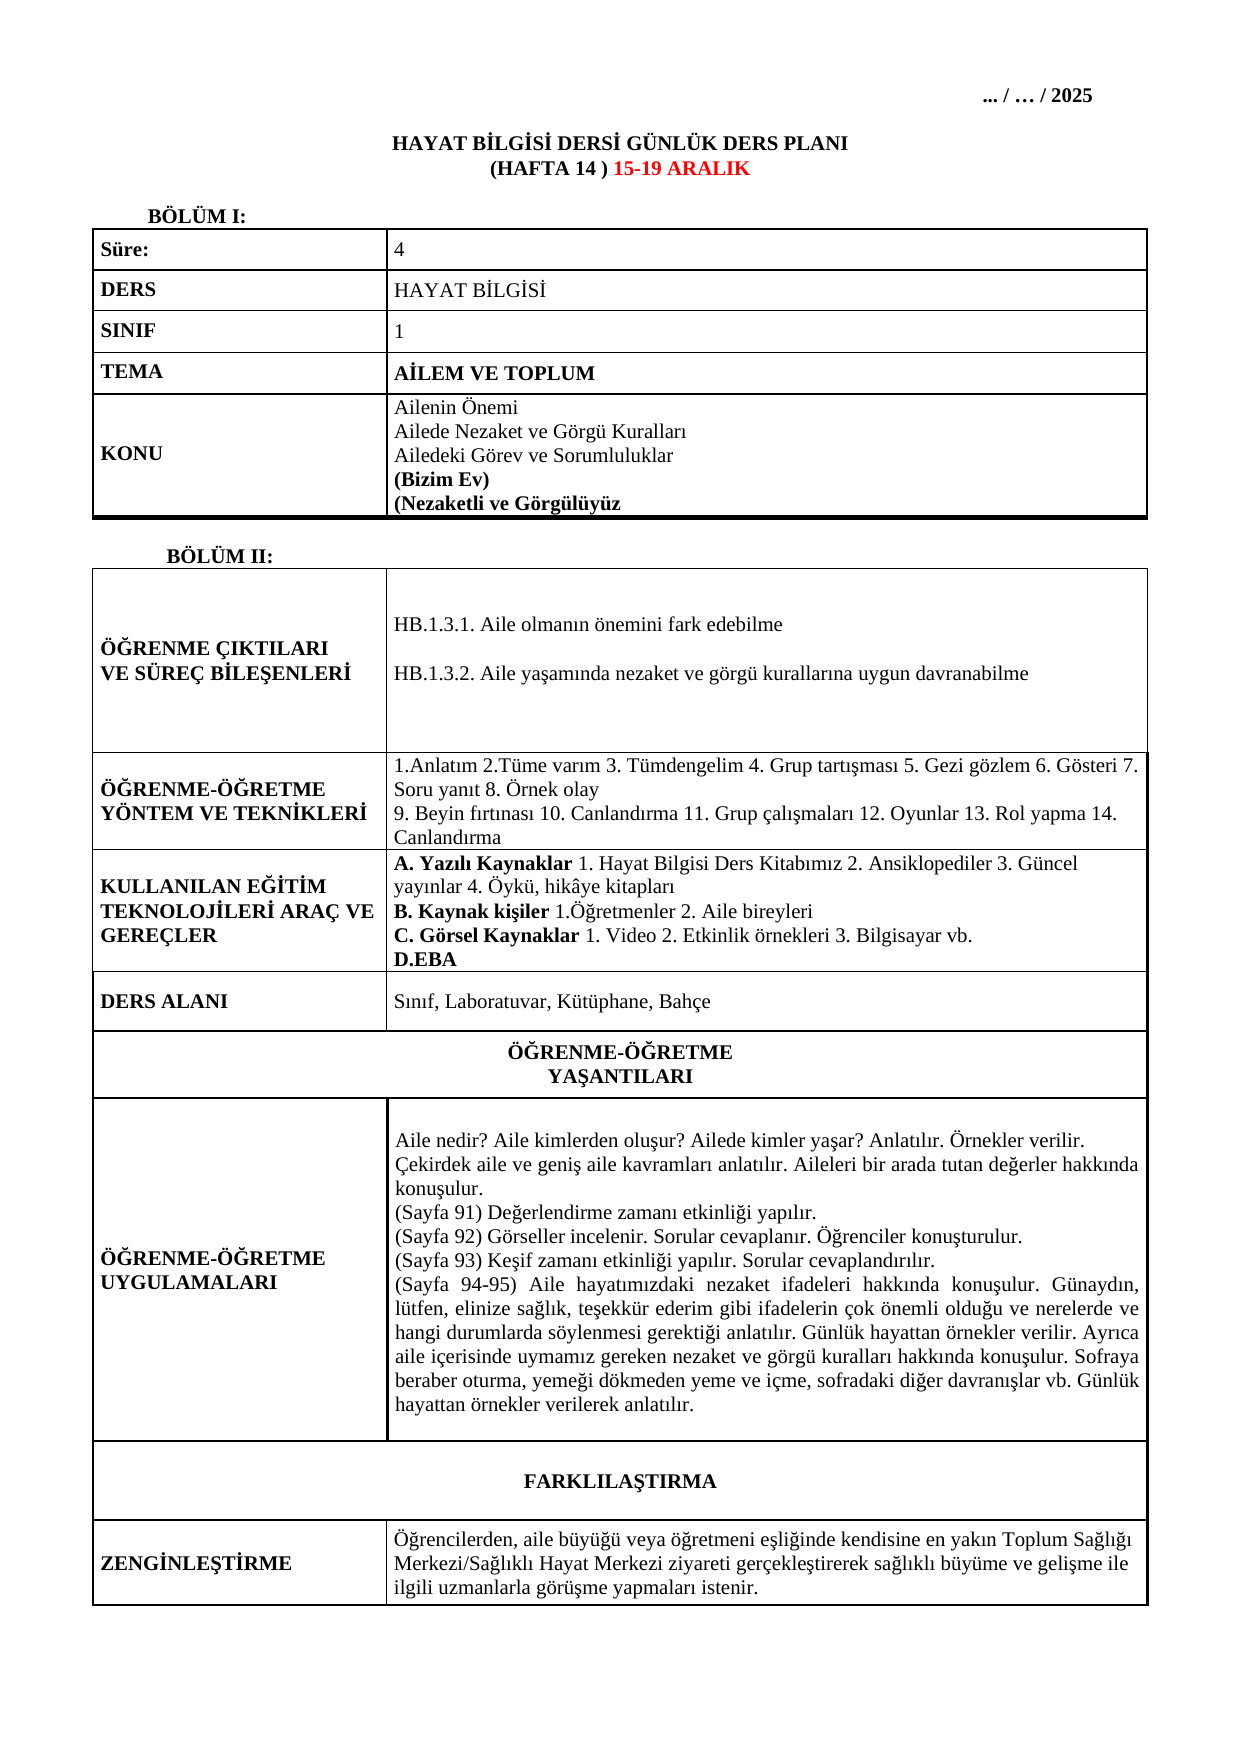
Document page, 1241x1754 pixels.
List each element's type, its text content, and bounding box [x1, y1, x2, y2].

table_cell Sınıf, Laboratuvar, Kütüphane, Bahçe [387, 972, 1146, 1030]
table_cell HAYAT BİLGİSİ [388, 271, 1146, 310]
table_cell FARKLILAŞTIRMA [94, 1442, 1146, 1519]
table_cell SINIF [94, 311, 386, 352]
text (HAFTA 14 ) 15-19 ARALIK [148, 155, 1093, 179]
text ... / … / 2025 [148, 83, 1093, 107]
table_cell AİLEM VE TOPLUM [388, 353, 1146, 393]
table_cell Ailenin Önemi Ailede Nezaket ve Görgü Kuralları Ailedeki Görev ve Sorumluluklar (Bizim Ev) (Nezaketli ve Görgülüyüz [388, 395, 1146, 515]
table_cell TEMA [94, 353, 386, 393]
table_header 4 [388, 230, 1146, 269]
table_cell ÖĞRENME-ÖĞRETME YAŞANTILARI [94, 1032, 1146, 1097]
table_cell 1 [388, 311, 1146, 352]
table_cell KONU [94, 395, 386, 515]
table_cell ZENGİNLEŞTİRME [94, 1521, 386, 1604]
table_header ÖĞRENME ÇIKTILARI VE SÜREÇ BİLEŞENLERİ [93, 569, 386, 752]
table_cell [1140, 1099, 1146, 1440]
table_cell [387, 1521, 1146, 1604]
table_cell KULLANILAN EĞİTİM TEKNOLOJİLERİ ARAÇ VE GEREÇLER [93, 850, 386, 971]
table_header Süre: [94, 230, 386, 269]
table_cell 1.Anlatım 2.Tüme varım 3. Tümdengelim 4. Grup tartışması 5. Gezi gözlem 6. Gösteri 7. Soru yanıt 8. Örnek olay 9. Beyin fırtınası 10. Canlandırma 11. Grup çalışmaları 12. Oyunlar 13. Rol yapma 14. Canlandırma [387, 753, 1146, 849]
table_cell A. Yazılı Kaynaklar 1. Hayat Bilgisi Ders Kitabımız 2. Ansiklopediler 3. Güncel yayınlar 4. Öykü, hikâye kitapları B. Kaynak kişiler 1.Öğretmenler 2. Aile bireyleri C. Görsel Kaynaklar 1. Video 2. Etkinlik örnekleri 3. Bilgisayar vb. D.EBA [387, 850, 1146, 971]
table_cell ÖĞRENME-ÖĞRETME YÖNTEM VE TEKNİKLERİ [93, 753, 386, 849]
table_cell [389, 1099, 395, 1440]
text BÖLÜM I: [148, 203, 1093, 228]
text HAYAT BİLGİSİ DERSİ GÜNLÜK DERS PLANI [148, 131, 1093, 155]
table_cell DERS ALANI [94, 972, 386, 1030]
text BÖLÜM II: [148, 544, 1093, 568]
table_cell ÖĞRENME-ÖĞRETME UYGULAMALARI [94, 1099, 386, 1440]
table_cell DERS [94, 271, 386, 310]
table_header HB.1.3.1. Aile olmanın önemini fark edebilme HB.1.3.2. Aile yaşamında nezaket ve görgü kurallarına uygun davranabilme [387, 569, 1147, 752]
